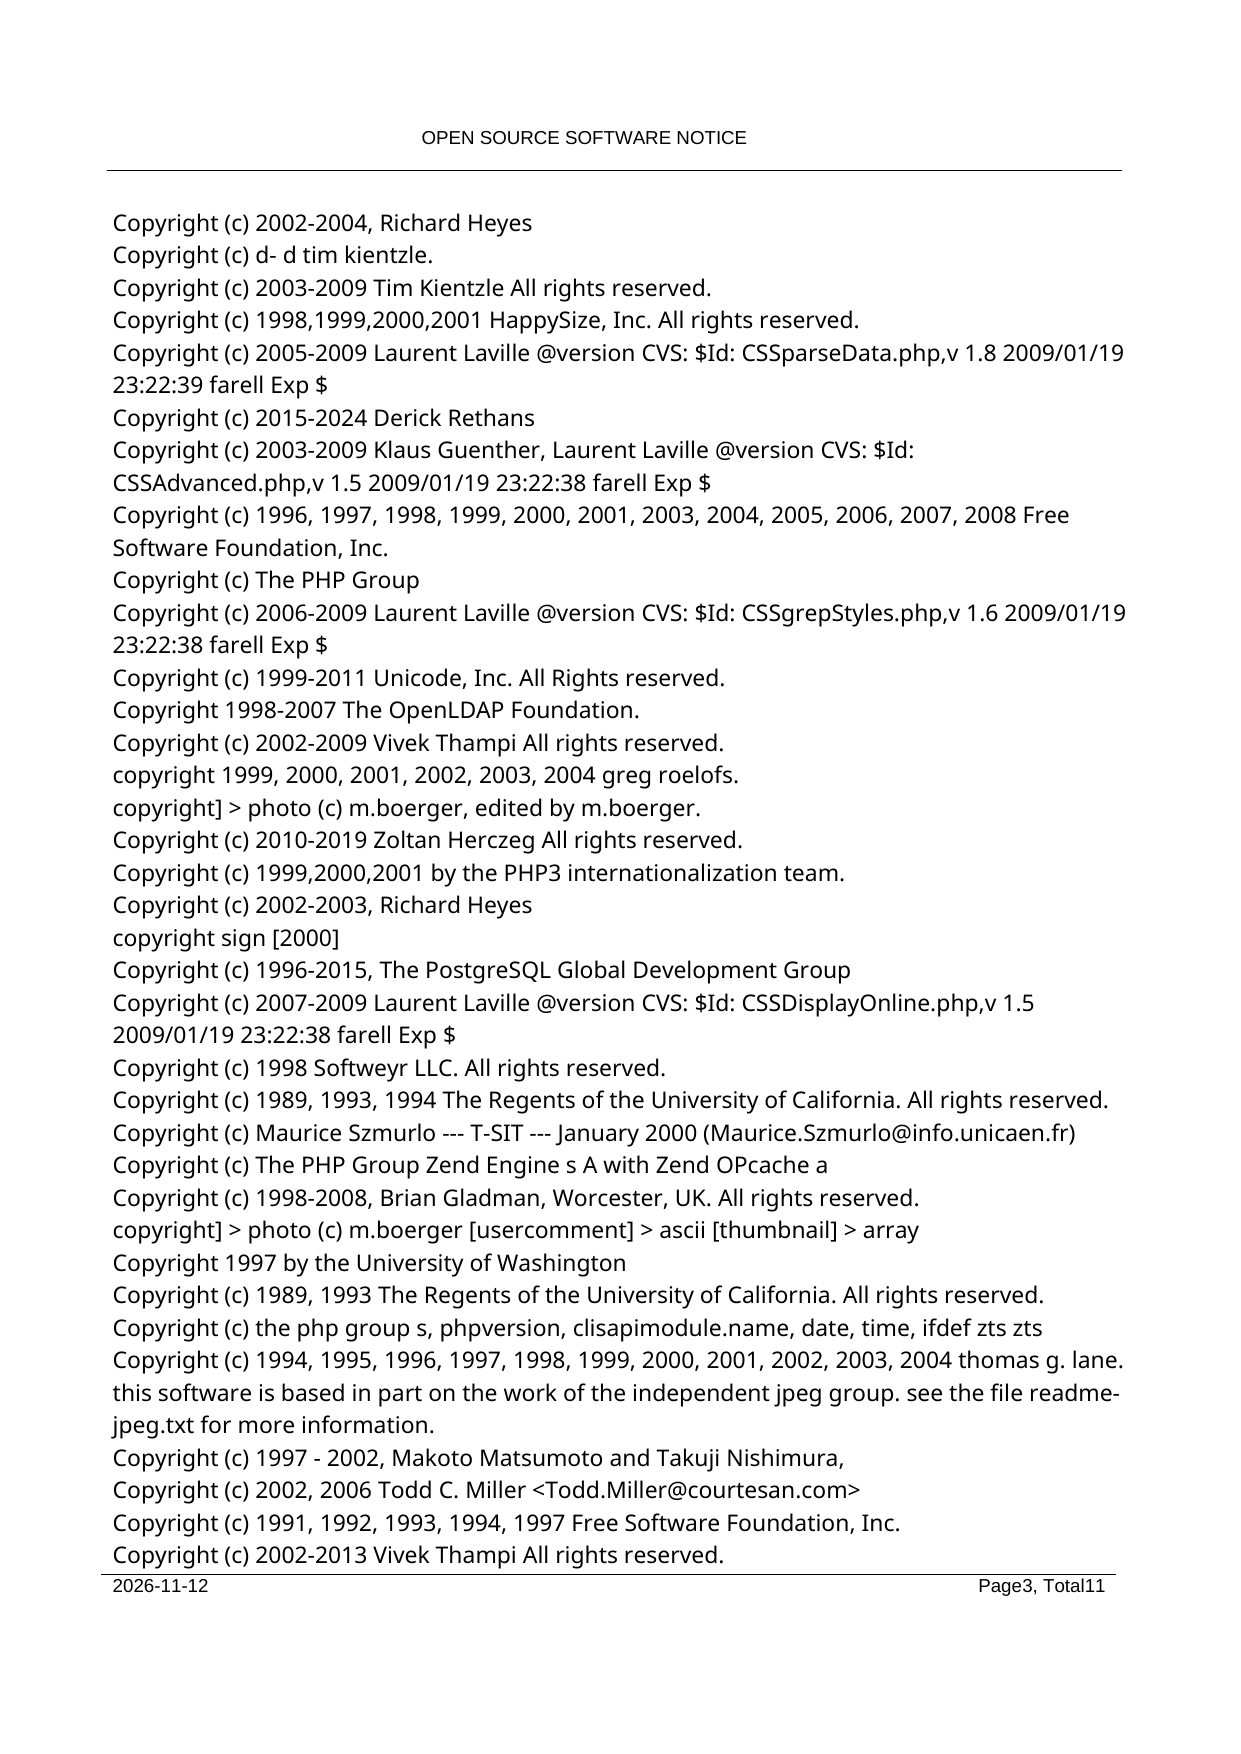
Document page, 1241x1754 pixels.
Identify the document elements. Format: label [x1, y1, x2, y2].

text [112, 206, 1128, 1571]
